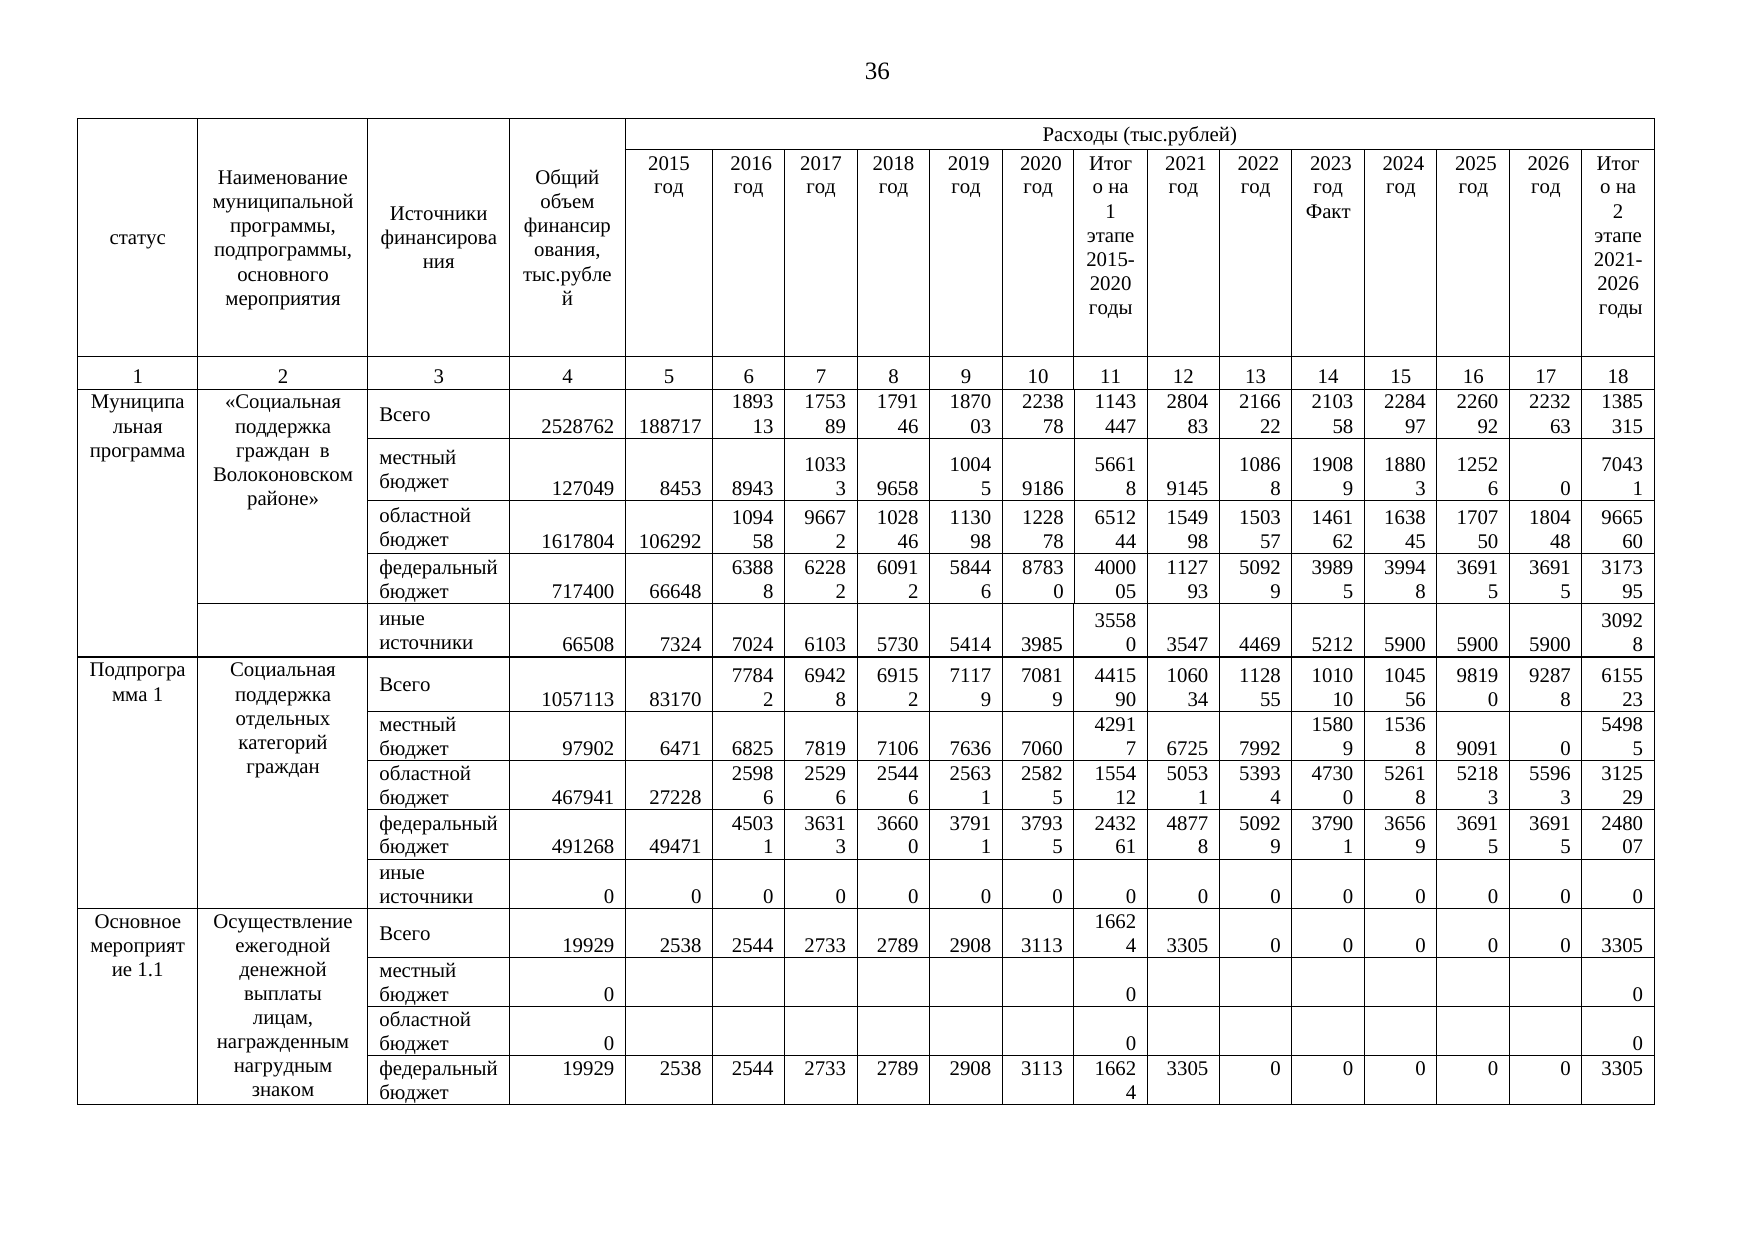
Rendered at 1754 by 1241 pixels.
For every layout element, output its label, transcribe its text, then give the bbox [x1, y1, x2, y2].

table_cell 0 [1510, 909, 1581, 957]
table_cell 2 [198, 357, 367, 388]
table_cell 1057113 [510, 658, 625, 711]
table_cell 71179 [930, 658, 1002, 711]
table_cell 54985 [1582, 712, 1654, 760]
table_cell [858, 1007, 929, 1055]
table_cell 0 [1003, 860, 1073, 908]
table_cell 6471 [626, 712, 712, 760]
table_cell 179146 [858, 390, 929, 438]
table_cell 615523 [1582, 658, 1654, 711]
table_cell [785, 958, 857, 1006]
table_cell 19089 [1292, 439, 1364, 500]
table_cell 146162 [1292, 501, 1364, 553]
table_cell 35580 [1074, 604, 1147, 656]
table_cell 2733 [785, 1056, 857, 1104]
table_cell 0 [930, 860, 1002, 908]
table_cell 226092 [1437, 390, 1509, 438]
table_cell 7060 [1003, 712, 1073, 760]
table_cell 104556 [1365, 658, 1436, 711]
table_cell [1148, 958, 1219, 1006]
table_cell 175389 [785, 390, 857, 438]
table_cell 36915 [1510, 810, 1581, 858]
table_cell 25986 [713, 761, 784, 809]
table_cell 0 [510, 1007, 625, 1055]
table_cell Осуществление ежегодной денежной выплаты лицам, награжденным нагрудным знаком "Почетный донор России" [198, 909, 367, 1104]
table_cell 0 [1437, 1056, 1509, 1104]
table_cell 37911 [930, 810, 1002, 858]
table_cell 491268 [510, 810, 625, 858]
table_cell 2538 [626, 1056, 712, 1104]
table_cell 154998 [1148, 501, 1219, 553]
table_cell 66648 [626, 554, 712, 603]
table_cell местный бюджет [368, 958, 509, 1006]
table_cell 50531 [1148, 761, 1219, 809]
table_cell 30928 [1582, 604, 1654, 656]
table_cell областной бюджет [368, 761, 509, 809]
table_cell [1365, 958, 1436, 1006]
table_cell Всего [368, 909, 509, 957]
table_cell 19929 [510, 909, 625, 957]
table_cell 1617804 [510, 501, 625, 553]
table_cell 0 [1582, 958, 1654, 1006]
table_cell 0 [1220, 909, 1291, 957]
table_cell 14 [1292, 357, 1364, 388]
table_cell 6103 [785, 604, 857, 656]
table_cell 3305 [1582, 1056, 1654, 1104]
table_cell 5414 [930, 604, 1002, 656]
table_cell [1220, 958, 1291, 1006]
table_cell 7 [785, 357, 857, 388]
table_cell 0 [1292, 860, 1364, 908]
table_cell 155412 [1074, 761, 1147, 809]
table_cell 9145 [1148, 439, 1219, 500]
table_cell 3305 [1148, 909, 1219, 957]
table_cell 10333 [785, 439, 857, 500]
table_cell 0 [510, 958, 625, 1006]
table_cell 0 [1148, 860, 1219, 908]
table_cell 228497 [1365, 390, 1436, 438]
table_cell 150357 [1220, 501, 1291, 553]
table_cell 170750 [1437, 501, 1509, 553]
table_cell областной бюджет [368, 1007, 509, 1055]
table_cell 112855 [1220, 658, 1291, 711]
table_cell 18803 [1365, 439, 1436, 500]
table_cell 7992 [1220, 712, 1291, 760]
table_cell 50929 [1220, 810, 1291, 858]
table_cell 317395 [1582, 554, 1654, 603]
table_cell 25825 [1003, 761, 1073, 809]
table_cell [713, 1007, 784, 1055]
table_cell 3113 [1003, 1056, 1073, 1104]
table_cell 0 [785, 860, 857, 908]
table_cell 55963 [1510, 761, 1581, 809]
table_cell 2017 год [785, 150, 857, 356]
table_cell 0 [1510, 860, 1581, 908]
table_cell 0 [1292, 909, 1364, 957]
table_cell 97902 [510, 712, 625, 760]
table_cell 163845 [1365, 501, 1436, 553]
table_cell 280483 [1148, 390, 1219, 438]
table_cell [1292, 958, 1364, 1006]
table_cell [626, 958, 712, 1006]
table_cell 5212 [1292, 604, 1364, 656]
table_cell Всего [368, 390, 509, 438]
table_cell [1003, 958, 1073, 1006]
table_cell 0 [626, 860, 712, 908]
table_cell 180448 [1510, 501, 1581, 553]
table_cell 12526 [1437, 439, 1509, 500]
table_cell 441590 [1074, 658, 1147, 711]
table_cell 36915 [1437, 810, 1509, 858]
table_cell 3 [368, 357, 509, 388]
table_cell 36915 [1510, 554, 1581, 603]
table_cell 2022 год [1220, 150, 1291, 356]
table_cell 5 [626, 357, 712, 388]
table_cell 0 [1510, 1056, 1581, 1104]
table_cell 36313 [785, 810, 857, 858]
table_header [368, 119, 509, 356]
table_cell 63888 [713, 554, 784, 603]
table_cell [626, 1007, 712, 1055]
table_cell 11 [1074, 357, 1147, 388]
table_cell Итого на 1 этапе 2015-2020 годы [1074, 150, 1147, 356]
table_cell 0 [510, 860, 625, 908]
table_cell 2544 [713, 1056, 784, 1104]
table_cell 37935 [1003, 810, 1073, 858]
table_cell 0 [1365, 860, 1436, 908]
table_cell 37901 [1292, 810, 1364, 858]
table_cell 25631 [930, 761, 1002, 809]
table_cell 8 [858, 357, 929, 388]
table_cell 4 [510, 357, 625, 388]
table_cell 39895 [1292, 554, 1364, 603]
table_cell 9091 [1437, 712, 1509, 760]
table_cell [1365, 1007, 1436, 1055]
table_cell 16624 [1074, 909, 1147, 957]
table_cell 0 [1510, 712, 1581, 760]
table_header статус [78, 119, 197, 356]
table_cell 9658 [858, 439, 929, 500]
table_cell 112793 [1148, 554, 1219, 603]
table_cell [1292, 1007, 1364, 1055]
table_cell 69152 [858, 658, 929, 711]
table_cell 113098 [930, 501, 1002, 553]
table_cell 8943 [713, 439, 784, 500]
table_cell 2024 год [1365, 150, 1436, 356]
table_cell 3305 [1148, 1056, 1219, 1104]
table_cell 243261 [1074, 810, 1147, 858]
table_cell 52183 [1437, 761, 1509, 809]
table_cell 0 [1582, 1007, 1654, 1055]
table_cell 717400 [510, 554, 625, 603]
table_cell 2908 [930, 1056, 1002, 1104]
table_cell 62282 [785, 554, 857, 603]
table_cell 223878 [1003, 390, 1074, 438]
table_cell 7819 [785, 712, 857, 760]
table_cell 15368 [1365, 712, 1436, 760]
table_cell 216622 [1220, 390, 1291, 438]
table_cell 48778 [1148, 810, 1219, 858]
table_cell 223263 [1510, 390, 1581, 438]
table_cell 50929 [1220, 554, 1291, 603]
table_cell 36569 [1365, 810, 1436, 858]
table_cell Подпрограмма 1 [78, 658, 197, 908]
table_cell 0 [1365, 909, 1436, 957]
table_cell 10045 [930, 439, 1002, 500]
table_cell 2789 [858, 1056, 929, 1104]
table_cell 10 [1003, 357, 1073, 388]
table_cell 106292 [626, 501, 712, 553]
table_cell 467941 [510, 761, 625, 809]
table_cell 188717 [626, 390, 712, 438]
table_cell 77842 [713, 658, 784, 711]
table_cell 312529 [1582, 761, 1654, 809]
table_cell 0 [1437, 860, 1509, 908]
table_cell 42917 [1074, 712, 1147, 760]
table_cell 47300 [1292, 761, 1364, 809]
table_cell 0 [1582, 860, 1654, 908]
table_cell Итого на 2 этапе 2021-2026 годы [1582, 150, 1654, 356]
table_cell 3985 [1003, 604, 1073, 656]
table_cell федеральный бюджет [368, 810, 509, 858]
table_cell федеральный бюджет [368, 554, 509, 603]
table_cell 98190 [1437, 658, 1509, 711]
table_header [198, 119, 367, 356]
table_cell 2538 [626, 909, 712, 957]
table_cell 127049 [510, 439, 625, 500]
table_cell [1003, 1007, 1073, 1055]
table_cell [1510, 1007, 1581, 1055]
table_cell 19929 [510, 1056, 625, 1104]
table_cell 6 [713, 357, 784, 388]
table_cell 5900 [1437, 604, 1509, 656]
table_cell 400005 [1075, 554, 1147, 603]
table_cell 0 [1437, 909, 1509, 957]
table_cell 122878 [1003, 501, 1074, 553]
table_cell 17 [1510, 357, 1581, 388]
table_cell 2019 год [930, 150, 1002, 356]
table_cell 15809 [1292, 712, 1364, 760]
table_cell Основное мероприятие 1.1 [78, 909, 197, 1104]
table_cell 96672 [785, 501, 857, 553]
table_cell иные источники [368, 604, 509, 656]
table_cell 45031 [713, 810, 784, 858]
table_cell областной бюджет [368, 501, 509, 553]
table_cell 2018 год [858, 150, 929, 356]
table_cell 106034 [1148, 658, 1219, 711]
table_cell 25446 [858, 761, 929, 809]
table_cell 60912 [858, 554, 929, 603]
table_cell [785, 1007, 857, 1055]
table_cell 2789 [858, 909, 929, 957]
table_cell 16 [1437, 357, 1509, 388]
table_cell 7024 [713, 604, 784, 656]
table_cell [713, 958, 784, 1006]
table_cell 9 [930, 357, 1002, 388]
table_cell 2528762 [510, 390, 625, 438]
table_cell 16624 [1074, 1056, 1147, 1104]
table_cell 2733 [785, 909, 857, 957]
table_cell 8453 [626, 439, 712, 500]
table_cell 2016 год [713, 150, 784, 356]
table_cell 39948 [1365, 554, 1436, 603]
table_cell 1 [78, 357, 197, 388]
table_cell 10868 [1220, 439, 1291, 500]
table_cell 36915 [1437, 554, 1509, 603]
table_cell Социальная поддержка отдельных категорий граждан [198, 658, 367, 908]
table_cell 1143447 [1075, 390, 1147, 438]
table_cell 0 [1220, 1056, 1291, 1104]
table_cell 7324 [626, 604, 712, 656]
table_cell 70431 [1582, 439, 1654, 500]
table_cell 56618 [1075, 439, 1147, 500]
table_cell [1437, 1007, 1509, 1055]
table_cell 2025 год [1437, 150, 1509, 356]
table_cell федеральный бюджет [368, 1056, 509, 1104]
table_cell Всего [368, 658, 509, 711]
table_cell 0 [1220, 860, 1291, 908]
table_cell 0 [1510, 439, 1581, 500]
table_cell местный бюджет [368, 712, 509, 760]
table_cell 0 [1292, 1056, 1364, 1104]
table_cell «Социальная поддержка граждан в Волоконовском районе» [198, 390, 367, 603]
table_cell [930, 1007, 1002, 1055]
table_cell 87830 [1003, 554, 1074, 603]
table_cell Муниципальная программа [78, 390, 197, 656]
table_cell 2908 [930, 909, 1002, 957]
table_cell 651244 [1075, 501, 1147, 553]
table_cell местный бюджет [368, 439, 509, 500]
table_cell 6725 [1148, 712, 1219, 760]
table_cell [1437, 958, 1509, 1006]
table_cell [1148, 1007, 1219, 1055]
table_cell 210358 [1292, 390, 1364, 438]
table_cell 25296 [785, 761, 857, 809]
table_cell 92878 [1510, 658, 1581, 711]
table_cell [1510, 958, 1581, 1006]
table_cell 2021 год [1148, 150, 1219, 356]
table_cell 0 [1074, 860, 1147, 908]
table_cell 49471 [626, 810, 712, 858]
table_cell [858, 958, 929, 1006]
table_cell 6825 [713, 712, 784, 760]
table_cell 2026 год [1510, 150, 1581, 356]
table_cell 0 [713, 860, 784, 908]
table_cell 0 [1074, 958, 1147, 1006]
table_cell 0 [1074, 1007, 1147, 1055]
table_cell 7106 [858, 712, 929, 760]
table_cell иные источники [368, 860, 509, 908]
table_cell [1220, 1007, 1291, 1055]
table_cell 102846 [858, 501, 929, 553]
table_cell 3305 [1582, 909, 1654, 957]
table_cell 966560 [1582, 501, 1654, 553]
table_cell 0 [858, 860, 929, 908]
table_cell 189313 [713, 390, 784, 438]
table_cell 7636 [930, 712, 1002, 760]
table_cell 58446 [930, 554, 1002, 603]
table_cell 101010 [1292, 658, 1364, 711]
table_cell 53934 [1220, 761, 1291, 809]
table_cell 3547 [1148, 604, 1219, 656]
table_cell 52618 [1365, 761, 1436, 809]
table_cell 69428 [785, 658, 857, 711]
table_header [626, 119, 1654, 149]
table_cell 13 [1220, 357, 1291, 388]
table_cell 2015 год [626, 150, 712, 356]
table_cell 9186 [1003, 439, 1074, 500]
table_cell 36600 [858, 810, 929, 858]
table_cell 5900 [1365, 604, 1436, 656]
table_cell 0 [1365, 1056, 1436, 1104]
table_cell 3113 [1003, 909, 1073, 957]
table_cell 4469 [1220, 604, 1291, 656]
table_cell [930, 958, 1002, 1006]
table_cell 2020 год [1003, 150, 1073, 356]
table_cell 18 [1582, 357, 1654, 388]
table_cell [198, 604, 367, 656]
table_cell 83170 [626, 658, 712, 711]
table_cell 70819 [1003, 658, 1073, 711]
table_cell 5900 [1510, 604, 1581, 656]
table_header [510, 119, 625, 356]
table_cell 12 [1148, 357, 1219, 388]
table_cell 15 [1365, 357, 1436, 388]
table_cell 1385315 [1582, 390, 1654, 438]
table_cell 27228 [626, 761, 712, 809]
table_cell 2544 [713, 909, 784, 957]
table_cell 2023 год Факт [1292, 150, 1364, 356]
table_cell 248007 [1582, 810, 1654, 858]
table_cell 5730 [858, 604, 929, 656]
table_cell 109458 [713, 501, 784, 553]
table_cell 187003 [930, 390, 1002, 438]
table_cell 66508 [510, 604, 625, 656]
